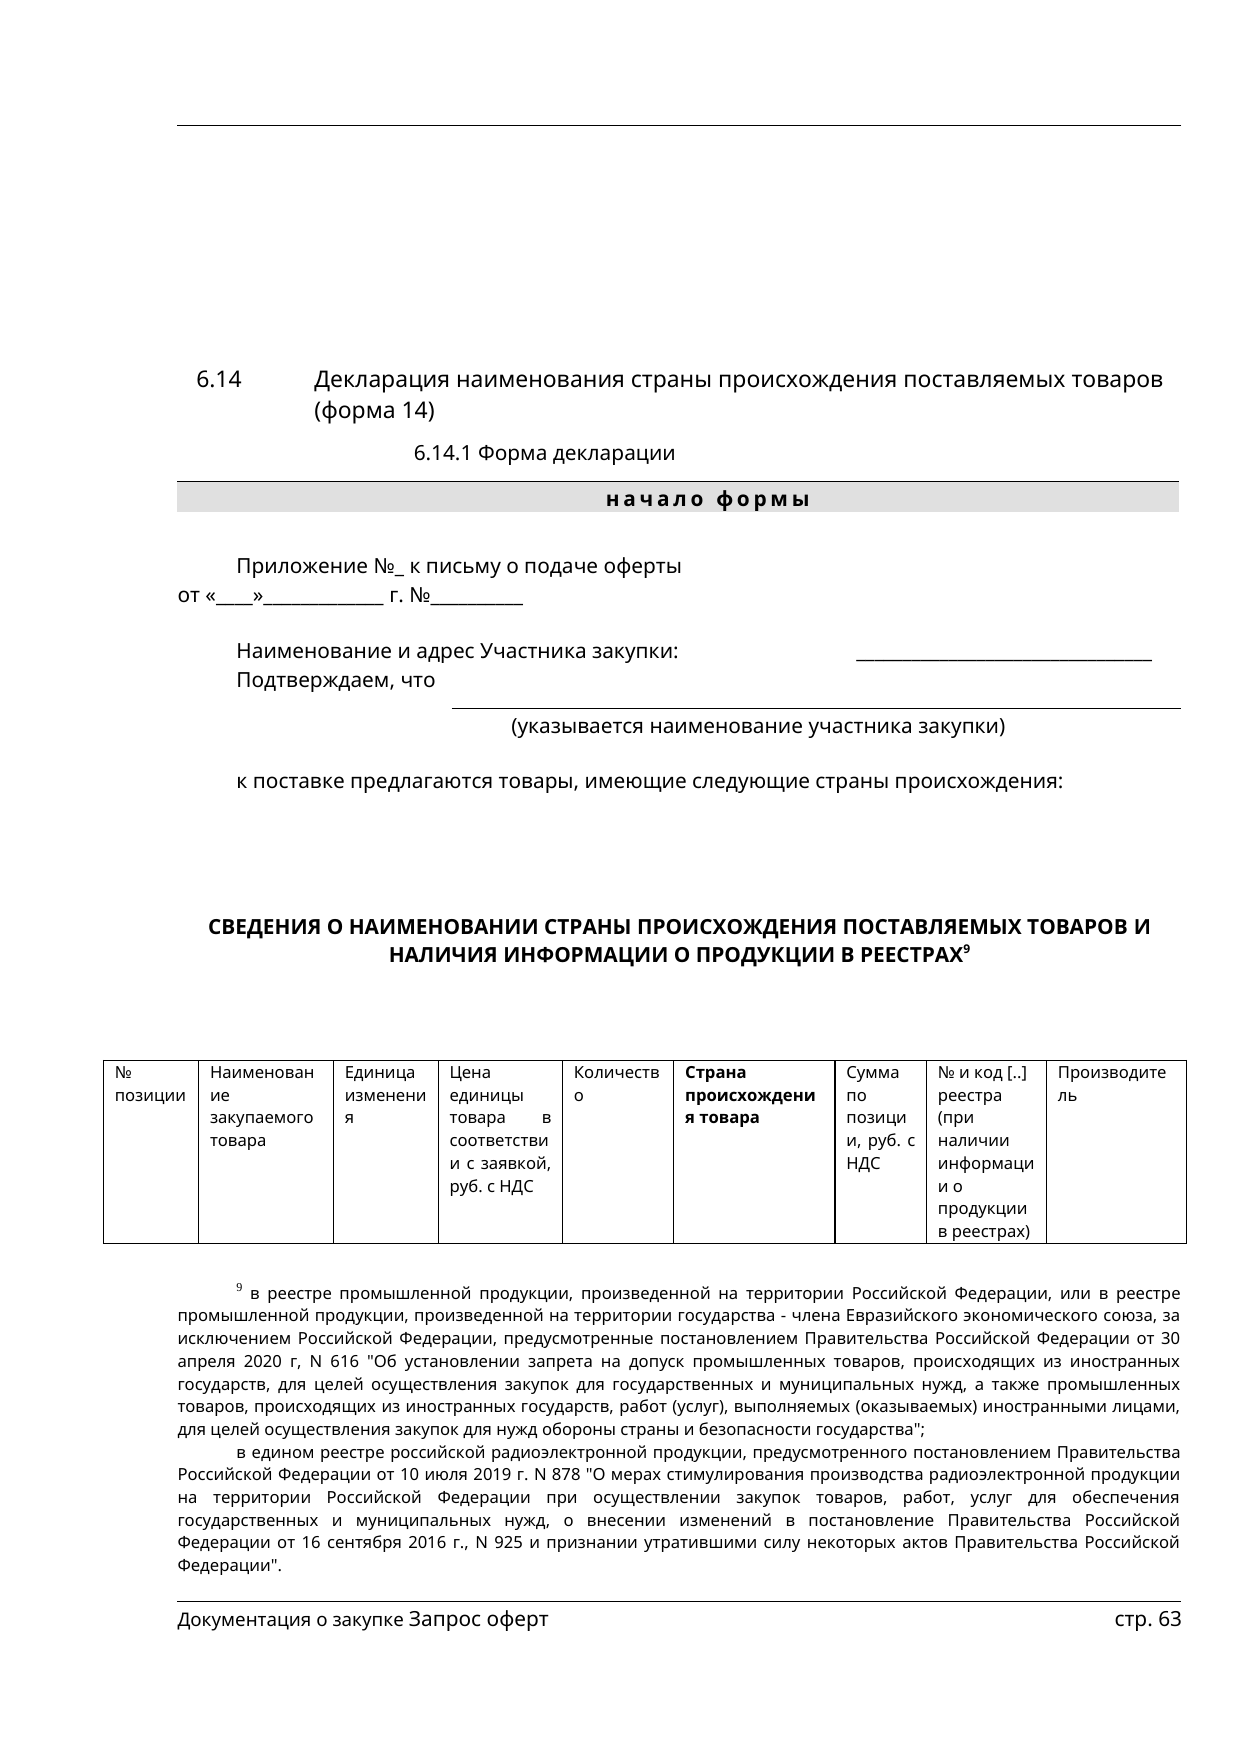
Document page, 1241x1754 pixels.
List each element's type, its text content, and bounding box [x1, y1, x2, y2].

table_header Производитель [1047, 1061, 1186, 1242]
text начало формы [177, 482, 1179, 512]
text к поставке предлагаются товары, имеющие следующие страны происхождения: [177, 766, 1181, 794]
table_header № и код [..] реестра (при наличии информации о продукции в реестрах) [927, 1061, 1046, 1242]
text (указывается наименование участника закупки) [452, 709, 1181, 739]
text Подтверждаем, что [177, 665, 1181, 693]
text 6.14.1 Форма декларации [413, 438, 1181, 466]
table_header Цена единицы товара в соответствии с заявкой, руб. с НДС [439, 1061, 562, 1242]
table_header Страна происхождения товара [674, 1061, 834, 1242]
subtitle Декларация наименования страны происхождения поставляемых товаров (форма 14) [196, 363, 1181, 425]
text Приложение №_ к письму о подаче оферты от «____»_____________ г. №__________ [177, 551, 1181, 608]
table_header Единица изменения [334, 1061, 438, 1242]
table_header Количество [563, 1061, 673, 1242]
table_header Сумма по позиции, руб. с НДС [836, 1061, 926, 1242]
text Сведения о наименовании страны происхождения поставляемых товаров и наличия информации о продукции в реестрах [177, 912, 1181, 969]
text Наименование и адрес Участника закупки: ________________________________ [177, 637, 1181, 665]
table_header № позиции [104, 1061, 198, 1242]
table_header Наименование закупаемого товара [199, 1061, 333, 1242]
